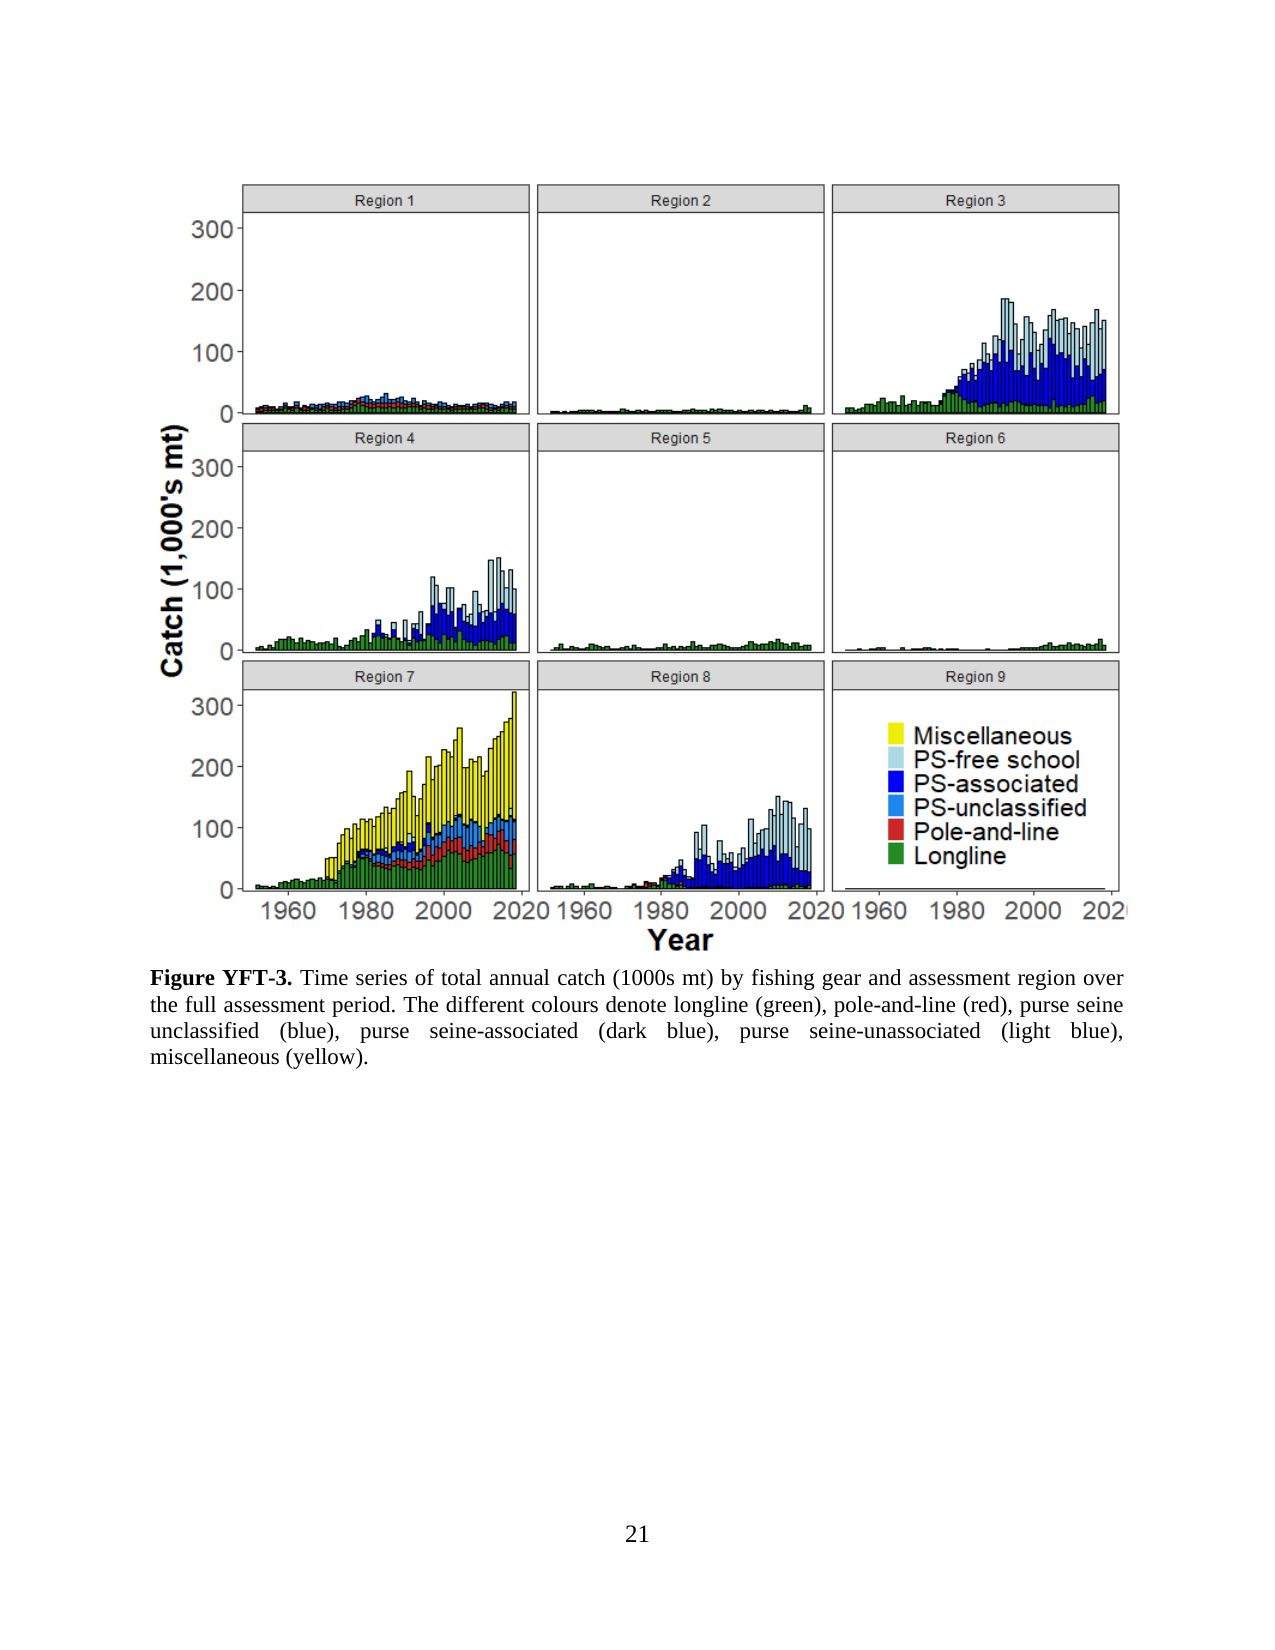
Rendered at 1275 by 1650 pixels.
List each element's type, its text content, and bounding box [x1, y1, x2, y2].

text Figure YFT-3. Time series of total annual catch (1000s mt) by fishing gear and assessment region over the full assessment period. The different colours denote longline (green), pole-and-line (red), purse seine unclassified (blue), purse seine-associated (dark blue), purse seine-unassociated (light blue), miscellaneous (yellow). [150, 965, 1125, 1070]
picture [150, 176, 1128, 965]
